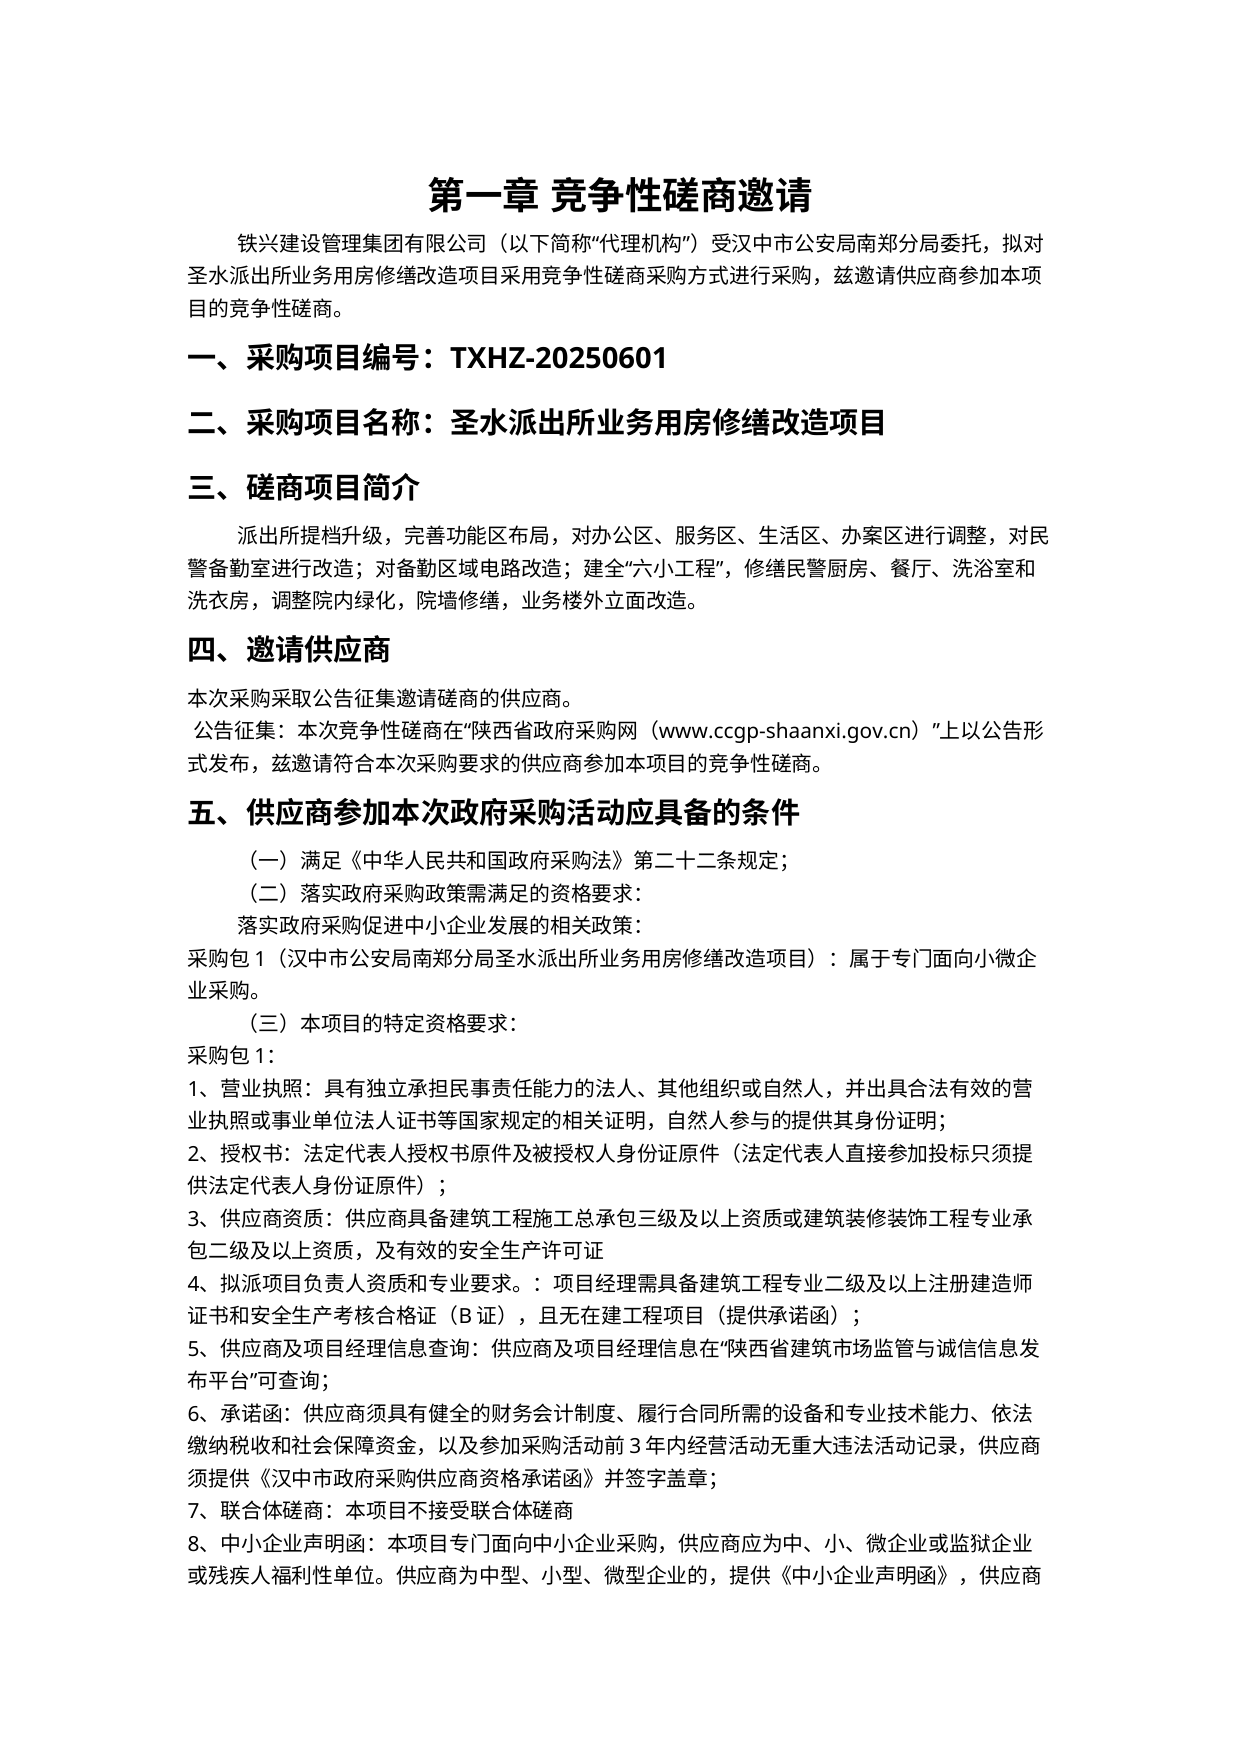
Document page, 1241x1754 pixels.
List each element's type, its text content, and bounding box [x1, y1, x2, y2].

text （三）本项目的特定资格要求： [187, 1007, 1053, 1039]
text 第一章 竞争性磋商邀请 [187, 162, 1053, 227]
text 落实政府采购促进中小企业发展的相关政策： [187, 909, 1053, 942]
text 3、供应商资质：供应商具备建筑工程施工总承包三级及以上资质或建筑装修装饰工程专业承包二级及以上资质，及有效的安全生产许可证 [187, 1202, 1053, 1267]
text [187, 1527, 1053, 1592]
text 1、营业执照：具有独立承担民事责任能力的法人、其他组织或自然人，并出具合法有效的营业执照或事业单位法人证书等国家规定的相关证明，自然人参与的提供其身份证明； [187, 1072, 1053, 1137]
text 五、供应商参加本次政府采购活动应具备的条件 [187, 779, 1053, 844]
text 一、采购项目编号：TXHZ-20250601 [187, 324, 1053, 389]
text 四、邀请供应商 [187, 617, 1053, 682]
text 派出所提档升级，完善功能区布局，对办公区、服务区、生活区、办案区进行调整，对民警备勤室进行改造；对备勤区域电路改造；建全“六小工程”，修缮民警厨房、餐厅、洗浴室和洗衣房，调整院内绿化，院墙修缮，业务楼外立面改造。 [187, 519, 1053, 617]
text 铁兴建设管理集团有限公司（以下简称“代理机构”）受汉中市公安局南郑分局委托，拟对圣水派出所业务用房修缮改造项目采用竞争性磋商采购方式进行采购，兹邀请供应商参加本项目的竞争性磋商。 [187, 227, 1053, 324]
text 三、磋商项目简介 [187, 454, 1053, 519]
text 7、联合体磋商：本项目不接受联合体磋商 [187, 1494, 1053, 1527]
text 本次采购采取公告征集邀请磋商的供应商。 [187, 682, 1053, 714]
text 6、承诺函：供应商须具有健全的财务会计制度、履行合同所需的设备和专业技术能力、依法缴纳税收和社会保障资金，以及参加采购活动前3年内经营活动无重大违法活动记录，供应商须提供《汉中市政府采购供应商资格承诺函》并签字盖章； [187, 1397, 1053, 1494]
text （一）满足《中华人民共和国政府采购法》第二十二条规定； [187, 844, 1053, 877]
text 4、拟派项目负责人资质和专业要求。：项目经理需具备建筑工程专业二级及以上注册建造师证书和安全生产考核合格证（B证），且无在建工程项目（提供承诺函）； [187, 1267, 1053, 1332]
text 采购包1（汉中市公安局南郑分局圣水派出所业务用房修缮改造项目）：属于专门面向小微企业采购。 [187, 942, 1053, 1007]
text （二）落实政府采购政策需满足的资格要求： [187, 877, 1053, 909]
text 二、采购项目名称：圣水派出所业务用房修缮改造项目 [187, 389, 1053, 454]
text 2、授权书：法定代表人授权书原件及被授权人身份证原件（法定代表人直接参加投标只须提供法定代表人身份证原件）； [187, 1137, 1053, 1202]
text 采购包1： [187, 1039, 1053, 1072]
text 公告征集：本次竞争性磋商在“陕西省政府采购网（www.ccgp-shaanxi.gov.cn）”上以公告形式发布，兹邀请符合本次采购要求的供应商参加本项目的竞争性磋商。 [187, 714, 1053, 779]
text 5、供应商及项目经理信息查询：供应商及项目经理信息在“陕西省建筑市场监管与诚信信息发布平台”可查询； [187, 1332, 1053, 1397]
